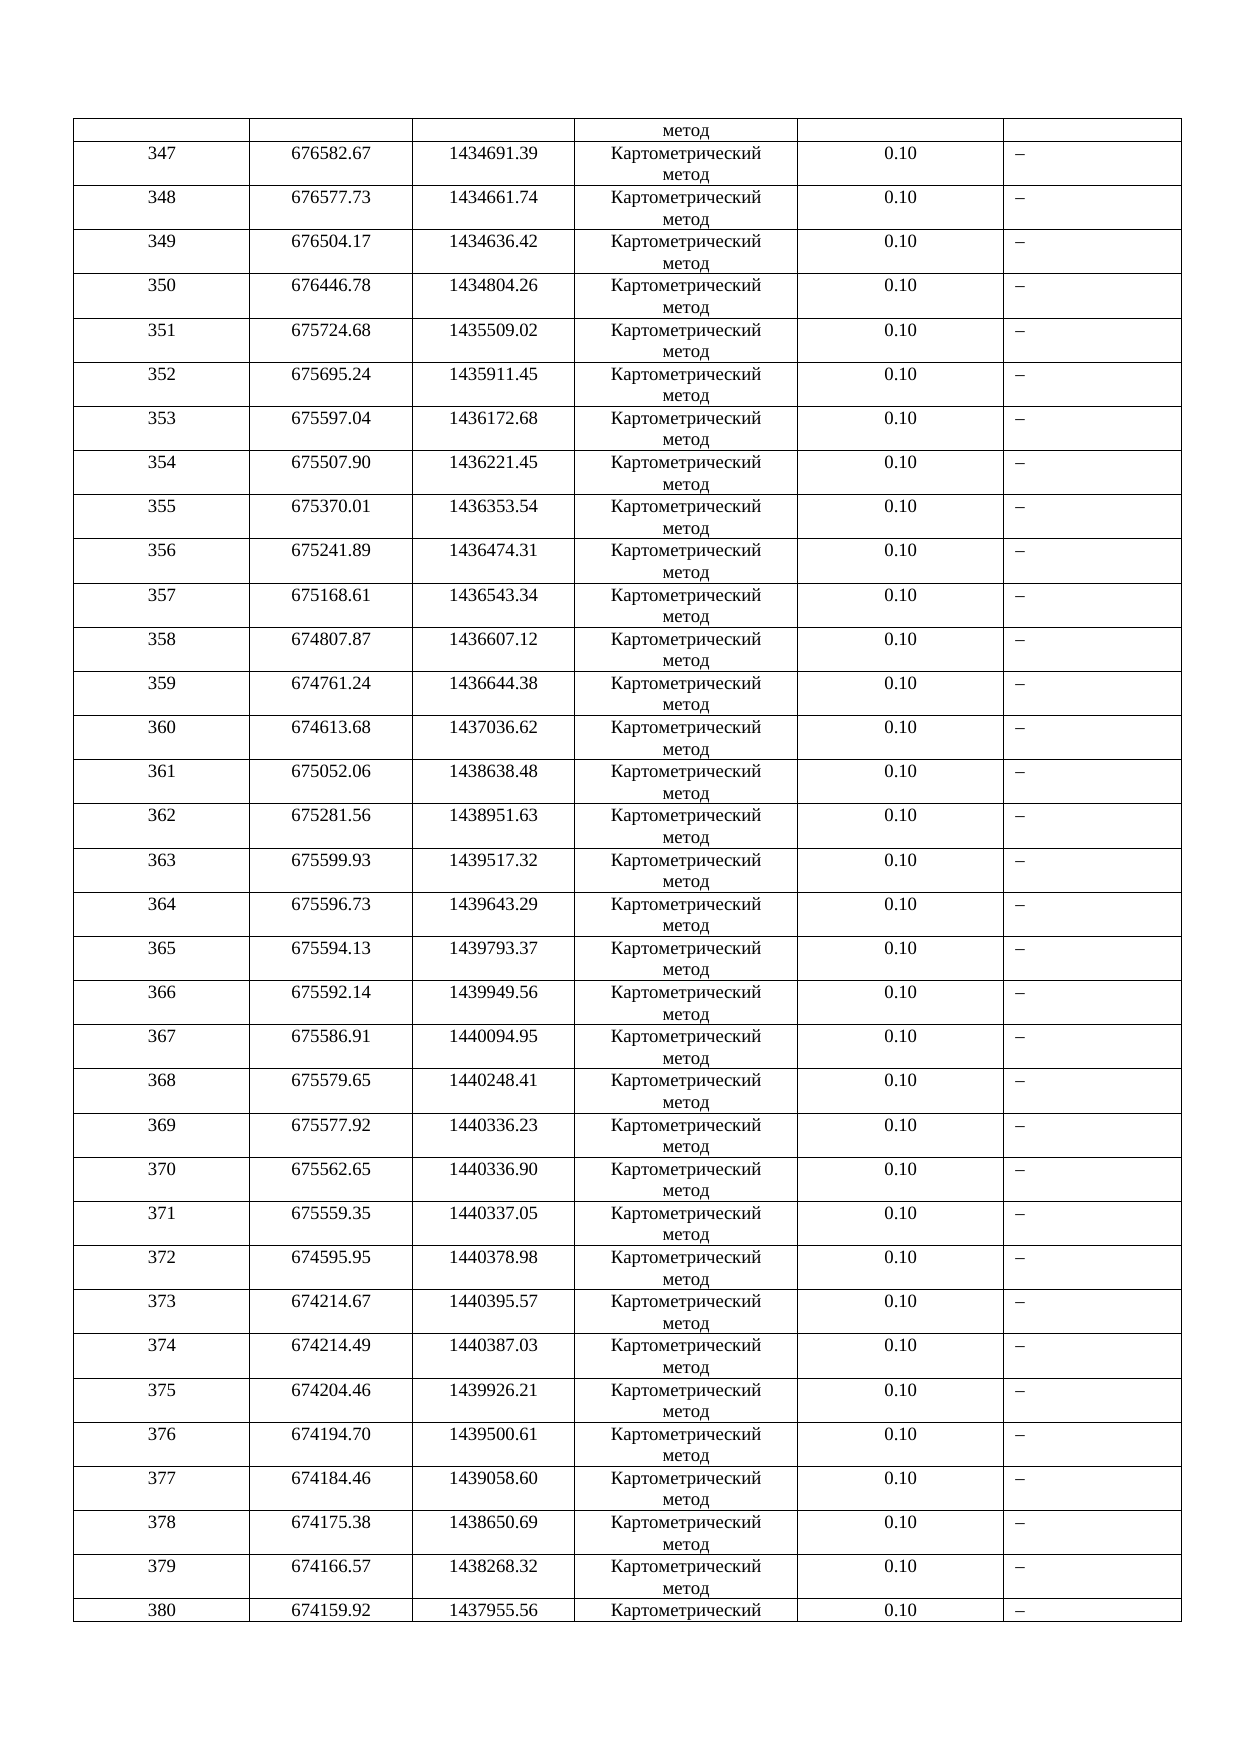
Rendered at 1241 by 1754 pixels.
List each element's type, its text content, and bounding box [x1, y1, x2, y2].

table_cell – [1004, 186, 1181, 229]
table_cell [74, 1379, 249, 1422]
table_cell 356 [74, 539, 249, 582]
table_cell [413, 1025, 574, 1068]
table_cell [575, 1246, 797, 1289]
table_cell 0.10 [798, 495, 1003, 538]
table_cell 0.10 [798, 628, 1003, 671]
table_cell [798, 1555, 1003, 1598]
table_cell 0.10 [798, 274, 1003, 317]
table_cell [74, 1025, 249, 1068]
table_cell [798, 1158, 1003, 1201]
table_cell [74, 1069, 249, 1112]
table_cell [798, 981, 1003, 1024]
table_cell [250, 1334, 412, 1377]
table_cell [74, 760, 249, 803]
table_cell 353 [74, 407, 249, 450]
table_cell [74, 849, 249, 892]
table_cell 675241.89 [250, 539, 412, 582]
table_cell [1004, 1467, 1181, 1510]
table_cell 675507.90 [250, 451, 412, 494]
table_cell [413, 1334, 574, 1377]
table_cell 0.10 [798, 186, 1003, 229]
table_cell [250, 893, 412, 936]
table_cell 1434691.39 [413, 142, 574, 185]
table_cell – [1004, 119, 1181, 141]
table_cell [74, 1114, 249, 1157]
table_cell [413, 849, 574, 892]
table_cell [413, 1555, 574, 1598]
table_cell 675695.24 [250, 363, 412, 406]
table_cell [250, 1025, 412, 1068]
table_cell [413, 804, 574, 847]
table_cell 0.10 [798, 142, 1003, 185]
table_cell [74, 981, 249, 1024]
table_cell 351 [74, 319, 249, 362]
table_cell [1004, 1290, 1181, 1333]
table_cell 1434663.43 [413, 119, 574, 141]
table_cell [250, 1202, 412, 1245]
table_cell 348 [74, 186, 249, 229]
table_cell 360 [74, 716, 249, 759]
table_cell – [1004, 274, 1181, 317]
table_cell 1434661.74 [413, 186, 574, 229]
table_cell 352 [74, 363, 249, 406]
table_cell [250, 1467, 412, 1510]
table_cell 675370.01 [250, 495, 412, 538]
table_cell 676582.67 [250, 142, 412, 185]
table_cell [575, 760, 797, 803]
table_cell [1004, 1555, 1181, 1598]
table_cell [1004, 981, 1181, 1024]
table_cell 0.10 [798, 451, 1003, 494]
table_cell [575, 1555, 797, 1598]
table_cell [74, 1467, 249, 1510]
table_cell 1437036.62 [413, 716, 574, 759]
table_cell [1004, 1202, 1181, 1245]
table_cell – [1004, 230, 1181, 273]
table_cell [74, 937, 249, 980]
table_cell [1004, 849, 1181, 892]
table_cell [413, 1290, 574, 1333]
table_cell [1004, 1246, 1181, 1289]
table_cell Картометрический метод [575, 451, 797, 494]
table_cell 675724.68 [250, 319, 412, 362]
table_cell 0.10 [798, 539, 1003, 582]
table_cell 358 [74, 628, 249, 671]
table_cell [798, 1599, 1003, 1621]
table_cell – [1004, 584, 1181, 627]
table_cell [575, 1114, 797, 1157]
table_cell 675168.61 [250, 584, 412, 627]
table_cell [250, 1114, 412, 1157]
table_cell – [1004, 407, 1181, 450]
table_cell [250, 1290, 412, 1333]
table_cell Картометрический метод [575, 319, 797, 362]
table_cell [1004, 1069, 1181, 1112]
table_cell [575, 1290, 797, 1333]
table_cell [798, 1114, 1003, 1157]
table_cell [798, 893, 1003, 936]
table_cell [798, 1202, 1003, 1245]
table_cell 1434636.42 [413, 230, 574, 273]
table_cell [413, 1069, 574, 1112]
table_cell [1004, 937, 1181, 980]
table_cell 0.10 [798, 363, 1003, 406]
table_cell 0.10 [798, 319, 1003, 362]
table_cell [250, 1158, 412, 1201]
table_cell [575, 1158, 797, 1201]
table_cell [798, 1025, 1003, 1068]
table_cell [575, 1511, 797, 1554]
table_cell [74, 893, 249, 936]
table_cell 1436221.45 [413, 451, 574, 494]
table_cell – [1004, 628, 1181, 671]
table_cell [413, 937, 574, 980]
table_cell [575, 119, 797, 141]
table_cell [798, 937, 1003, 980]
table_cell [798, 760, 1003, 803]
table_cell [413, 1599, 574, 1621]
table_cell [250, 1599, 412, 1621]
table_cell 676577.73 [250, 186, 412, 229]
table_cell Картометрический метод [575, 539, 797, 582]
table_cell 349 [74, 230, 249, 273]
table_cell 0.10 [798, 119, 1003, 141]
table_cell Картометрический метод [575, 186, 797, 229]
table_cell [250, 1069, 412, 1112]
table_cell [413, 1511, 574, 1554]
table_cell – [1004, 142, 1181, 185]
table_cell 0.10 [798, 230, 1003, 273]
table_cell 347 [74, 142, 249, 185]
table_cell – [1004, 495, 1181, 538]
table_cell 676446.78 [250, 274, 412, 317]
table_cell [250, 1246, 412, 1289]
table_cell – [1004, 319, 1181, 362]
table_cell 0.10 [798, 407, 1003, 450]
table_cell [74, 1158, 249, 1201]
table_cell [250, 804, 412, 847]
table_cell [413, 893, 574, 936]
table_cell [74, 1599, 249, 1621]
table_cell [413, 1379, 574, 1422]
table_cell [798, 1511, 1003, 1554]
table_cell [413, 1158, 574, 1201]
table_cell Картометрический метод [575, 672, 797, 715]
table_cell 1436543.34 [413, 584, 574, 627]
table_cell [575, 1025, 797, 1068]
table_cell 359 [74, 672, 249, 715]
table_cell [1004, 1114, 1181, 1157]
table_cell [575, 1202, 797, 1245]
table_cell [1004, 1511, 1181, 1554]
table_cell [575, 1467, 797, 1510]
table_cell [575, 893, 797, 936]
table_cell 0.10 [798, 584, 1003, 627]
table_cell 0.10 [798, 672, 1003, 715]
table_cell 346 [74, 119, 249, 141]
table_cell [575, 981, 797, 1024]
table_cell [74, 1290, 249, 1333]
table_cell 1436172.68 [413, 407, 574, 450]
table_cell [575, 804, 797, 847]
table_cell 675597.04 [250, 407, 412, 450]
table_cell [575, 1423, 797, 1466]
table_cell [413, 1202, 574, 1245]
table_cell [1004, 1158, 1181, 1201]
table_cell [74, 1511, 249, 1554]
table_cell 674807.87 [250, 628, 412, 671]
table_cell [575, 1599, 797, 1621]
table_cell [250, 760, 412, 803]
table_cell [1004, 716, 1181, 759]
table_cell Картометрический метод [575, 274, 797, 317]
table_cell Картометрический метод [575, 230, 797, 273]
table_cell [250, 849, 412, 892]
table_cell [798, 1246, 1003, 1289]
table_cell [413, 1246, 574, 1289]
table_cell Картометрический метод [575, 407, 797, 450]
table_cell – [1004, 451, 1181, 494]
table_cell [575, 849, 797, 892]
table_cell 1435911.45 [413, 363, 574, 406]
table_cell 674761.24 [250, 672, 412, 715]
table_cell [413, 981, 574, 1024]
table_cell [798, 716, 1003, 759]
table_cell 1435509.02 [413, 319, 574, 362]
table_cell Картометрический метод [575, 495, 797, 538]
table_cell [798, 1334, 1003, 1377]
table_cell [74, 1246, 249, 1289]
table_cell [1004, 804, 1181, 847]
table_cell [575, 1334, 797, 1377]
table_cell 350 [74, 274, 249, 317]
table_cell 1436474.31 [413, 539, 574, 582]
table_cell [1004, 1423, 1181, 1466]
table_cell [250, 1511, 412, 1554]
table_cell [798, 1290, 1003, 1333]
table_cell – [1004, 363, 1181, 406]
table_cell – [1004, 672, 1181, 715]
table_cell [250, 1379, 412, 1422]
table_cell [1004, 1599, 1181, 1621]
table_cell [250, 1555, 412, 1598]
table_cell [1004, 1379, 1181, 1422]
table_cell 1436353.54 [413, 495, 574, 538]
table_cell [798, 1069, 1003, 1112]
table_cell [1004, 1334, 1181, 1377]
table_cell Картометрический метод [575, 363, 797, 406]
table_cell 1436607.12 [413, 628, 574, 671]
table_cell Картометрический метод [575, 142, 797, 185]
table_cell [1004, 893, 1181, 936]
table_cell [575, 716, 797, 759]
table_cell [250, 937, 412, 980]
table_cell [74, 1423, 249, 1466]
table_cell 674613.68 [250, 716, 412, 759]
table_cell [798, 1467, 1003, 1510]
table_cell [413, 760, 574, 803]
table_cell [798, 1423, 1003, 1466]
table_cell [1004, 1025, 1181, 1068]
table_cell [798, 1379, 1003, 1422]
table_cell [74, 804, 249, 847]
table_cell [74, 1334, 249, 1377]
table_cell 1436644.38 [413, 672, 574, 715]
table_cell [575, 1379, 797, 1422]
table_cell 354 [74, 451, 249, 494]
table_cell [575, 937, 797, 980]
table_cell Картометрический метод [575, 628, 797, 671]
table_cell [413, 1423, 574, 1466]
table_cell Картометрический метод [575, 584, 797, 627]
table_cell 676504.17 [250, 230, 412, 273]
table_cell 676588.10 [250, 119, 412, 141]
table_cell – [1004, 539, 1181, 582]
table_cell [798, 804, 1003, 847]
table_cell 1434804.26 [413, 274, 574, 317]
table_cell 355 [74, 495, 249, 538]
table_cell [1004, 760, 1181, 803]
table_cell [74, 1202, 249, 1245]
table_cell 357 [74, 584, 249, 627]
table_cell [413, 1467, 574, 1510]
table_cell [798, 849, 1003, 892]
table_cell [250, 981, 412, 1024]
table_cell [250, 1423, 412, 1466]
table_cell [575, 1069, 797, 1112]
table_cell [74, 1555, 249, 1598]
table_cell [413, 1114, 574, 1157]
